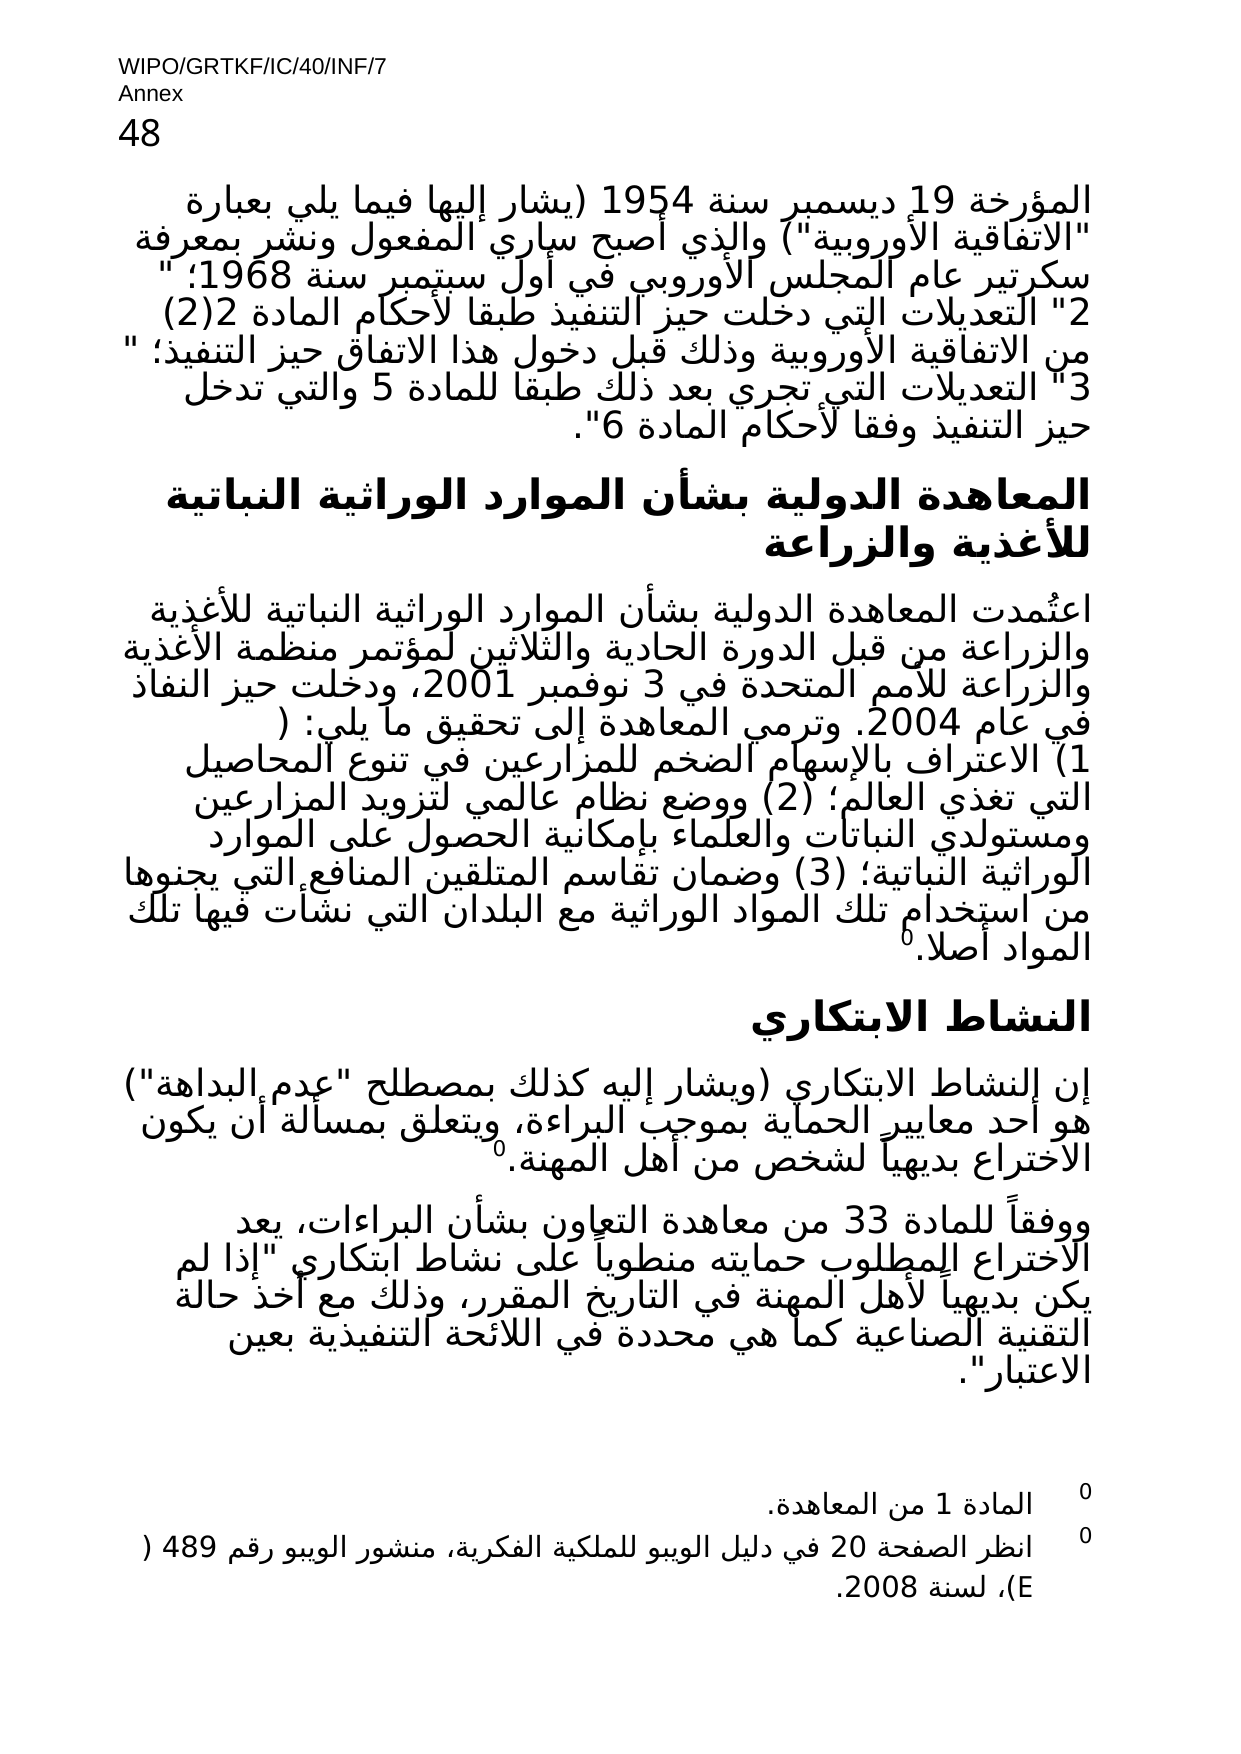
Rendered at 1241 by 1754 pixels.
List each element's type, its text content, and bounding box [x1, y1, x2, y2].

text ووفقاً للمادة 33 من معاهدة التعاون بشأن البراءات، يعد الاختراع المطلوب حمايته منطوياً على نشاط ابتكاري "إذا لم يكن بديهياً لأهل المهنة في التاريخ المقرر، وذلك مع أخذ حالة التقنية الصناعية كما هي محددة في اللائحة التنفيذية بعين الاعتبار". [118, 1204, 1092, 1391]
subtitle النشاط الابتكاري [118, 993, 1092, 1041]
subtitle المعاهدة الدولية بشأن الموارد الوراثية النباتية للأغذية والزراعة [118, 471, 1092, 568]
text اعتُمدت المعاهدة الدولية بشأن الموارد الوراثية النباتية للأغذية والزراعة من قبل الدورة الحادية والثلاثين لمؤتمر منظمة الأغذية والزراعة للأمم المتحدة في 3 نوفمبر 2001، ودخلت حيز النفاذ في عام 2004. وترمي المعاهدة إلى تحقيق ما يلي: (1) الاعتراف بالإسهام الضخم للمزارعين في تنوع المحاصيل التي تغذي العالم؛ (2) ووضع نظام عالمي لتزويد المزارعين ومستولدي النباتات والعلماء بإمكانية الحصول على الموارد الوراثية النباتية؛ (3) وضمان تقاسم المتلقين المنافع التي يجنوها من استخدام تلك المواد الوراثية مع البلدان التي نشأت فيها تلك المواد أصلا. [118, 593, 1092, 968]
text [118, 183, 1092, 446]
text إن النشاط الابتكاري (ويشار إليه كذلك بمصطلح "عدم البداهة") هو أحد معايير الحماية بموجب البراءة، ويتعلق بمسألة أن يكون الاختراع بديهياً لشخص من أهل المهنة. [118, 1066, 1092, 1179]
